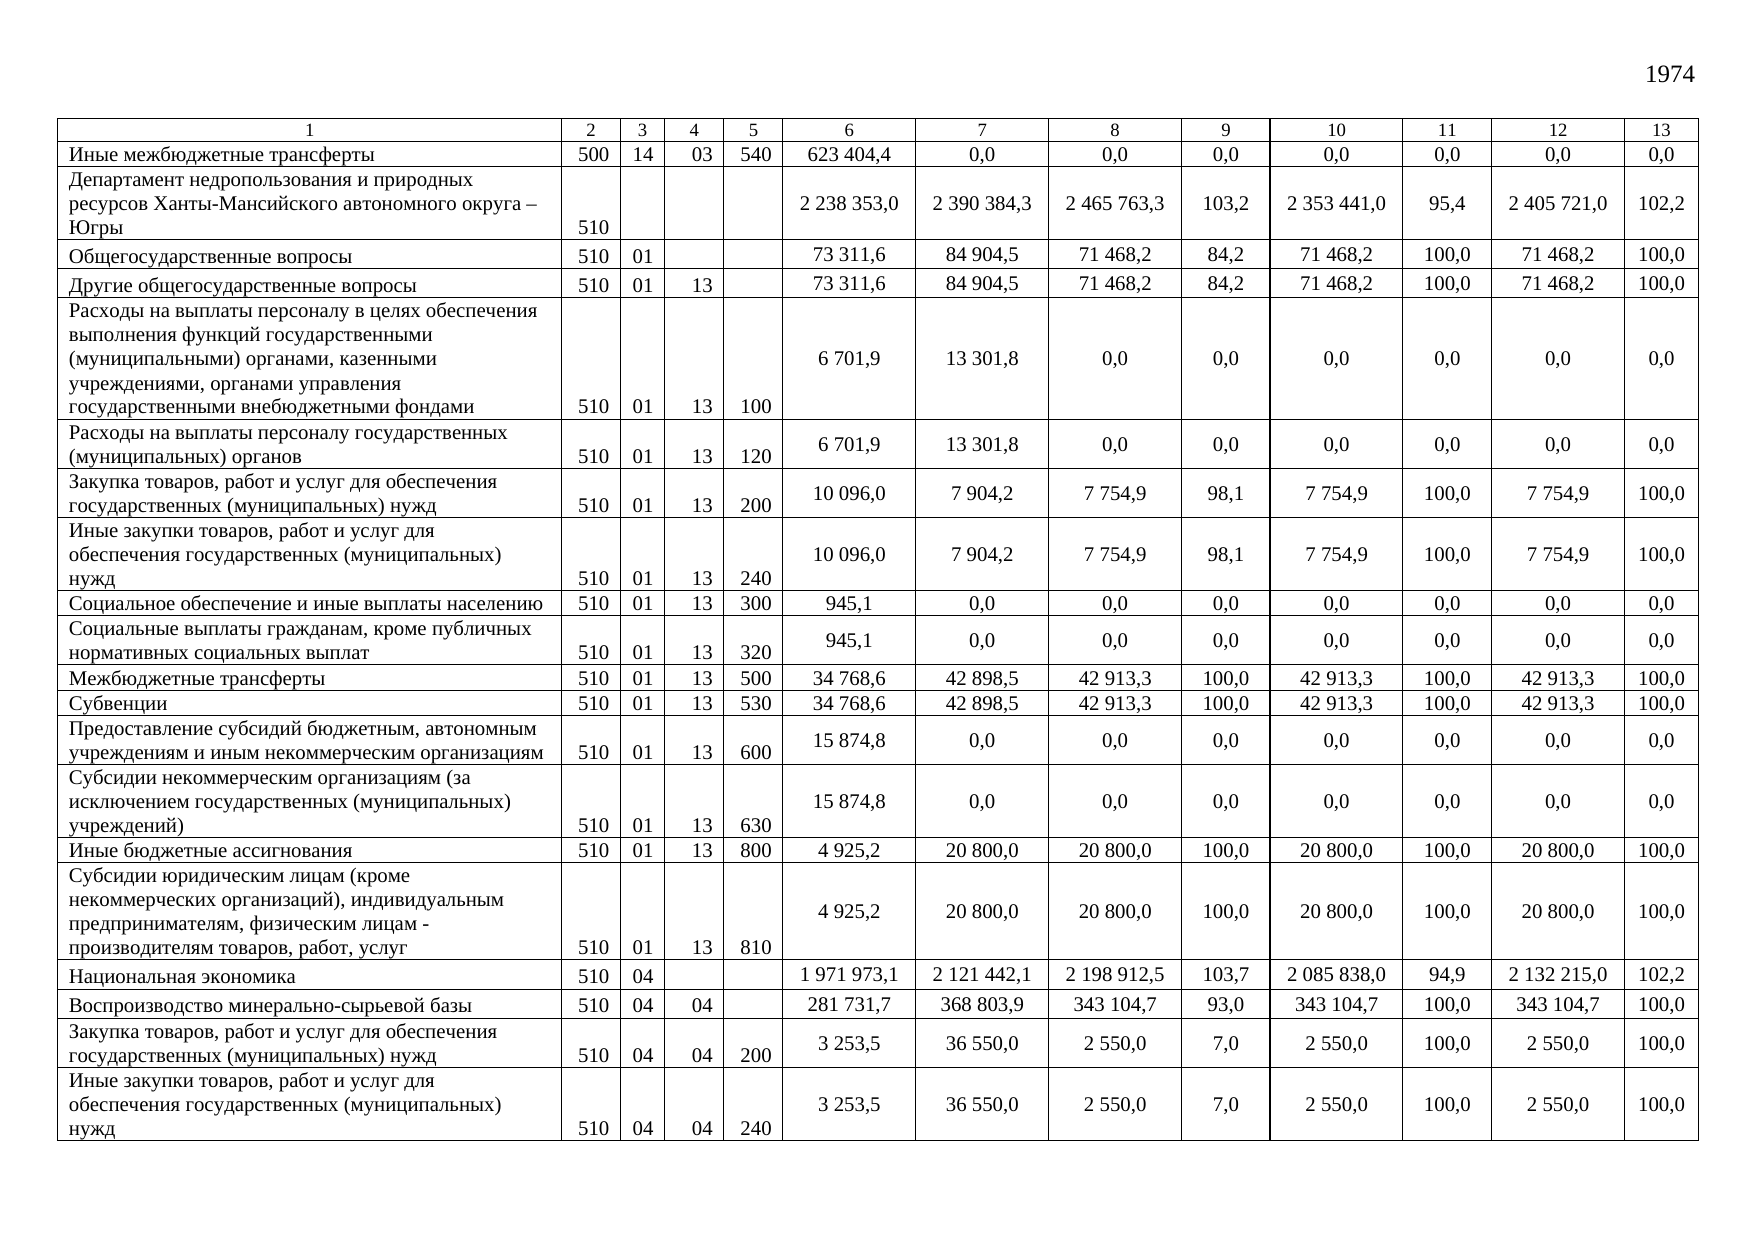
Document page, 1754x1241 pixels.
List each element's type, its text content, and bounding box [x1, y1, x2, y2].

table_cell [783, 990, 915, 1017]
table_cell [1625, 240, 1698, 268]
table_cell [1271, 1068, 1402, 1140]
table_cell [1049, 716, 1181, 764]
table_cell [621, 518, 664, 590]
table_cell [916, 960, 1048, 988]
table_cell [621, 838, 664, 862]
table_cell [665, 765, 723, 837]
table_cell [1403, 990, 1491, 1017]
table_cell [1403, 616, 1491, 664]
table_header 3 [621, 119, 664, 141]
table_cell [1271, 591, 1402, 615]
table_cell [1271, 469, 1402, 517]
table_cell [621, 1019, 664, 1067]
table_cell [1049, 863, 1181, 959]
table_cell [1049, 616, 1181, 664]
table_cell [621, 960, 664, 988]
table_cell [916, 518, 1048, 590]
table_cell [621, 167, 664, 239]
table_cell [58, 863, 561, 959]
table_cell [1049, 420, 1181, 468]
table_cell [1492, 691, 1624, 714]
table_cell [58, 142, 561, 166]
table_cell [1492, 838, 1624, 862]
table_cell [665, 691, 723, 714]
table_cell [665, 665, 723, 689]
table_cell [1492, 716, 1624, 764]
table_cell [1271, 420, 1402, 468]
table_header 5 [724, 119, 782, 141]
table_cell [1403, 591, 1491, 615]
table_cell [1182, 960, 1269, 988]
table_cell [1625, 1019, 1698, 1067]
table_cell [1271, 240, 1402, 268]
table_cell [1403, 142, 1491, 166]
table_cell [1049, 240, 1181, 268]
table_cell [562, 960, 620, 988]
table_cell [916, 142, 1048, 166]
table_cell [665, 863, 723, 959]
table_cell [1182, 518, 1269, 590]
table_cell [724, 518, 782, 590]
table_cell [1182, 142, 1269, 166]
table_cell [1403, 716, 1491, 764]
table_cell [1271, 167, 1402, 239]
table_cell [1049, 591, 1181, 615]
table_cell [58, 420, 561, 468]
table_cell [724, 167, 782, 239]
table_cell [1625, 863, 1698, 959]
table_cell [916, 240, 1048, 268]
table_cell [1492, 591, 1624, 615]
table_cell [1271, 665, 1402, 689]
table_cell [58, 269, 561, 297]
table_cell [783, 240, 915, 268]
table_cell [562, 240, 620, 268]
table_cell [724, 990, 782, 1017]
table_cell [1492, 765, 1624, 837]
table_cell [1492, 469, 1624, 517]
table_header 9 [1182, 119, 1269, 141]
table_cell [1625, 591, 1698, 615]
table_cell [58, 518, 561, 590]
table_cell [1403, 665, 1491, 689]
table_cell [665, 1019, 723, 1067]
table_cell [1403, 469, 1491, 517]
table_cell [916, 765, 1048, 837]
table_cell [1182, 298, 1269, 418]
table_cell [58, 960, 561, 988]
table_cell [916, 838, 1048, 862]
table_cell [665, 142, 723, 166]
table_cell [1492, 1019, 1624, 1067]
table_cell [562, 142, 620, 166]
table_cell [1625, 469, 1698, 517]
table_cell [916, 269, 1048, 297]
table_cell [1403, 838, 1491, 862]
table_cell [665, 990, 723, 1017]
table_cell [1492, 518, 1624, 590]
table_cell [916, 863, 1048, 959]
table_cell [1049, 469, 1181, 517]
table_header 10 [1271, 119, 1402, 141]
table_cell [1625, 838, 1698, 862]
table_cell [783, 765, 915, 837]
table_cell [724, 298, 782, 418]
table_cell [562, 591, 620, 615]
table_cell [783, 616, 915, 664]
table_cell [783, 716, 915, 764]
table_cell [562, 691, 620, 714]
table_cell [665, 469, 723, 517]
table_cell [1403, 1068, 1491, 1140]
table_header 11 [1403, 119, 1491, 141]
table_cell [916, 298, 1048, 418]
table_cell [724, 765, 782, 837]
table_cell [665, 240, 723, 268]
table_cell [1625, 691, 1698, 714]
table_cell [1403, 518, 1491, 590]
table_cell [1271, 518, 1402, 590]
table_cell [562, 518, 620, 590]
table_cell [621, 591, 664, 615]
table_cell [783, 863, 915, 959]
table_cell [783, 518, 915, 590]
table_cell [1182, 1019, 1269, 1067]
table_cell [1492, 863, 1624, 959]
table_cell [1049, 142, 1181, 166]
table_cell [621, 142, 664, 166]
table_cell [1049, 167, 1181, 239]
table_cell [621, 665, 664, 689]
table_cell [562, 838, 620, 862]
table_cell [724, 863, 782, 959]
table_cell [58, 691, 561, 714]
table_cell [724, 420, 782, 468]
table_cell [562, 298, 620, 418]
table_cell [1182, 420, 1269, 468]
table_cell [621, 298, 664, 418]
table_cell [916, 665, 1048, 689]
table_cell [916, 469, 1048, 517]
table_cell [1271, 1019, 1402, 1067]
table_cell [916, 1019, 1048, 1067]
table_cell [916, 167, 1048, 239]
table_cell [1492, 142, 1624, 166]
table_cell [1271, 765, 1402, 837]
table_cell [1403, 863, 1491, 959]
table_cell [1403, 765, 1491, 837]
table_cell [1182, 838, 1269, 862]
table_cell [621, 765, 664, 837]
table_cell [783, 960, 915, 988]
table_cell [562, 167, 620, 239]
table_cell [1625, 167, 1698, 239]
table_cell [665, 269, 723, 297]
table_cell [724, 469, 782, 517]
table_header 13 [1625, 119, 1698, 141]
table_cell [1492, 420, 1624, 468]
table_header 1 [58, 119, 561, 141]
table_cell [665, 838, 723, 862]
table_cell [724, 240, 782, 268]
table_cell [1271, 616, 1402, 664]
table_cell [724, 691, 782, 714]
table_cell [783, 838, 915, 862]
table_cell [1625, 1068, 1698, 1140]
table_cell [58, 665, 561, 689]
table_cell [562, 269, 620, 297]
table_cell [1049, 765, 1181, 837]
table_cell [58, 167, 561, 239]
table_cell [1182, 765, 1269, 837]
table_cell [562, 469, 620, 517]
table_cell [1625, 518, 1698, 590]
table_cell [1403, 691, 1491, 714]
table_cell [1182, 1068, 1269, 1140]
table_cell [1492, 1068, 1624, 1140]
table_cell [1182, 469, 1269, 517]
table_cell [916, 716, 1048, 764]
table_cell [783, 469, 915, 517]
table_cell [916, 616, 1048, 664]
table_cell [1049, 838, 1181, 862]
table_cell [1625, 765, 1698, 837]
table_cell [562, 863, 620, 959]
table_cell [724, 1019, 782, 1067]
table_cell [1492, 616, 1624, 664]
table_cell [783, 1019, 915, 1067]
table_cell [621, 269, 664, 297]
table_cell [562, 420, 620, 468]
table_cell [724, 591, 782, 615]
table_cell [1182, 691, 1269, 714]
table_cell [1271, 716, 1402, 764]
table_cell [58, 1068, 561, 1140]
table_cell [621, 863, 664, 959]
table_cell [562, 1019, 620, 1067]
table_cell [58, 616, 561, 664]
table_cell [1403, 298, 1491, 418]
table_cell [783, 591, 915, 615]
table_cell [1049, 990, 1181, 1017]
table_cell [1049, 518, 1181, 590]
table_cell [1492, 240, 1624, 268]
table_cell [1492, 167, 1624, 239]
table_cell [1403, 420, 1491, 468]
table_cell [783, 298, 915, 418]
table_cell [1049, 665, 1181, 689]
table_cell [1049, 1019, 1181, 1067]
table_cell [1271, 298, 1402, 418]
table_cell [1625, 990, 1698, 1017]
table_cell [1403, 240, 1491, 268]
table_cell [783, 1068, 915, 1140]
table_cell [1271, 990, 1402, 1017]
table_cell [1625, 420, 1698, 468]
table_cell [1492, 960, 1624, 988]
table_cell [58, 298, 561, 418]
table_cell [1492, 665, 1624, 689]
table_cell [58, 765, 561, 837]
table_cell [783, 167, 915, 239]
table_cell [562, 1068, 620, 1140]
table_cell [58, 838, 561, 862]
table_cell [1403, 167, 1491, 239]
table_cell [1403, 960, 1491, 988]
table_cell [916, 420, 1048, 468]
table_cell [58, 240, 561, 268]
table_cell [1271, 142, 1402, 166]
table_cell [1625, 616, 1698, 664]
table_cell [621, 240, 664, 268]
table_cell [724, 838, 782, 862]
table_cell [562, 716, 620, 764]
table_header 8 [1049, 119, 1181, 141]
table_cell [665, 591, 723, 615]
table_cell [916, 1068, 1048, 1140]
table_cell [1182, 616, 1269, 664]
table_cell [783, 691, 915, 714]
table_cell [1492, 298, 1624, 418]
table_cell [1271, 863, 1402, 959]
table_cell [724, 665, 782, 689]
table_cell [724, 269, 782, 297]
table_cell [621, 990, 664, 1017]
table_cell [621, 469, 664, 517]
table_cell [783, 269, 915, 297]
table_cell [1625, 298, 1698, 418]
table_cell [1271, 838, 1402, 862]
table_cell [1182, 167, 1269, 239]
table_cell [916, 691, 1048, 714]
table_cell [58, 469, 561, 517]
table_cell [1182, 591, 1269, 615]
table_header 7 [916, 119, 1048, 141]
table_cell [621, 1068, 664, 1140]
table_header 4 [665, 119, 723, 141]
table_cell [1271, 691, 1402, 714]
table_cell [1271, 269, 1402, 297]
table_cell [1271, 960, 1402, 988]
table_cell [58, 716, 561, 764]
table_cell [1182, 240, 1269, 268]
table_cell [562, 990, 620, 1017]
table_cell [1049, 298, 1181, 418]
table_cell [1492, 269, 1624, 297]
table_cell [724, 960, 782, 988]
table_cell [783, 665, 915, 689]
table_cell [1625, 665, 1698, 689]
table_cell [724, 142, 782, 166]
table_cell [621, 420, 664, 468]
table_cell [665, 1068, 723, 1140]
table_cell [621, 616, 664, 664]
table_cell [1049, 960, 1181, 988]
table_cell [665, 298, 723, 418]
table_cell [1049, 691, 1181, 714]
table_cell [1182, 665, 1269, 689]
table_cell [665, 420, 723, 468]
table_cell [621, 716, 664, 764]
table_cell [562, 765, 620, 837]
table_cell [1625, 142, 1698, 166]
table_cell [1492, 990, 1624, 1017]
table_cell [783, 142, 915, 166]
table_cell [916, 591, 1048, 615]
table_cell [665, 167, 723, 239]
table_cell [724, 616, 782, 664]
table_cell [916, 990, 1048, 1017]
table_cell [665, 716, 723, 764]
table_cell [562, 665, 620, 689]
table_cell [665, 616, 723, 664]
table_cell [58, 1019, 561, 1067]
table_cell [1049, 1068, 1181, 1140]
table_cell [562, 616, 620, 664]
table_header 2 [562, 119, 620, 141]
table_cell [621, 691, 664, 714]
table_header 6 [783, 119, 915, 141]
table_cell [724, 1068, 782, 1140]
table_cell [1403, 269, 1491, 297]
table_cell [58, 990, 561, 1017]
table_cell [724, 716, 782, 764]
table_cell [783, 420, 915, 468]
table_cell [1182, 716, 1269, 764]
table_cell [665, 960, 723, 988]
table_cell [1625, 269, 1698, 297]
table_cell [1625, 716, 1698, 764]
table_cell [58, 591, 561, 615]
table_header 12 [1492, 119, 1624, 141]
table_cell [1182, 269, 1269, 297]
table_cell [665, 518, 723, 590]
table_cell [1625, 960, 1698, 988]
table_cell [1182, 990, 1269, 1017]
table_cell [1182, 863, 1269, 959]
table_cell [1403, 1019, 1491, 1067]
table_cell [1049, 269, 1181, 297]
